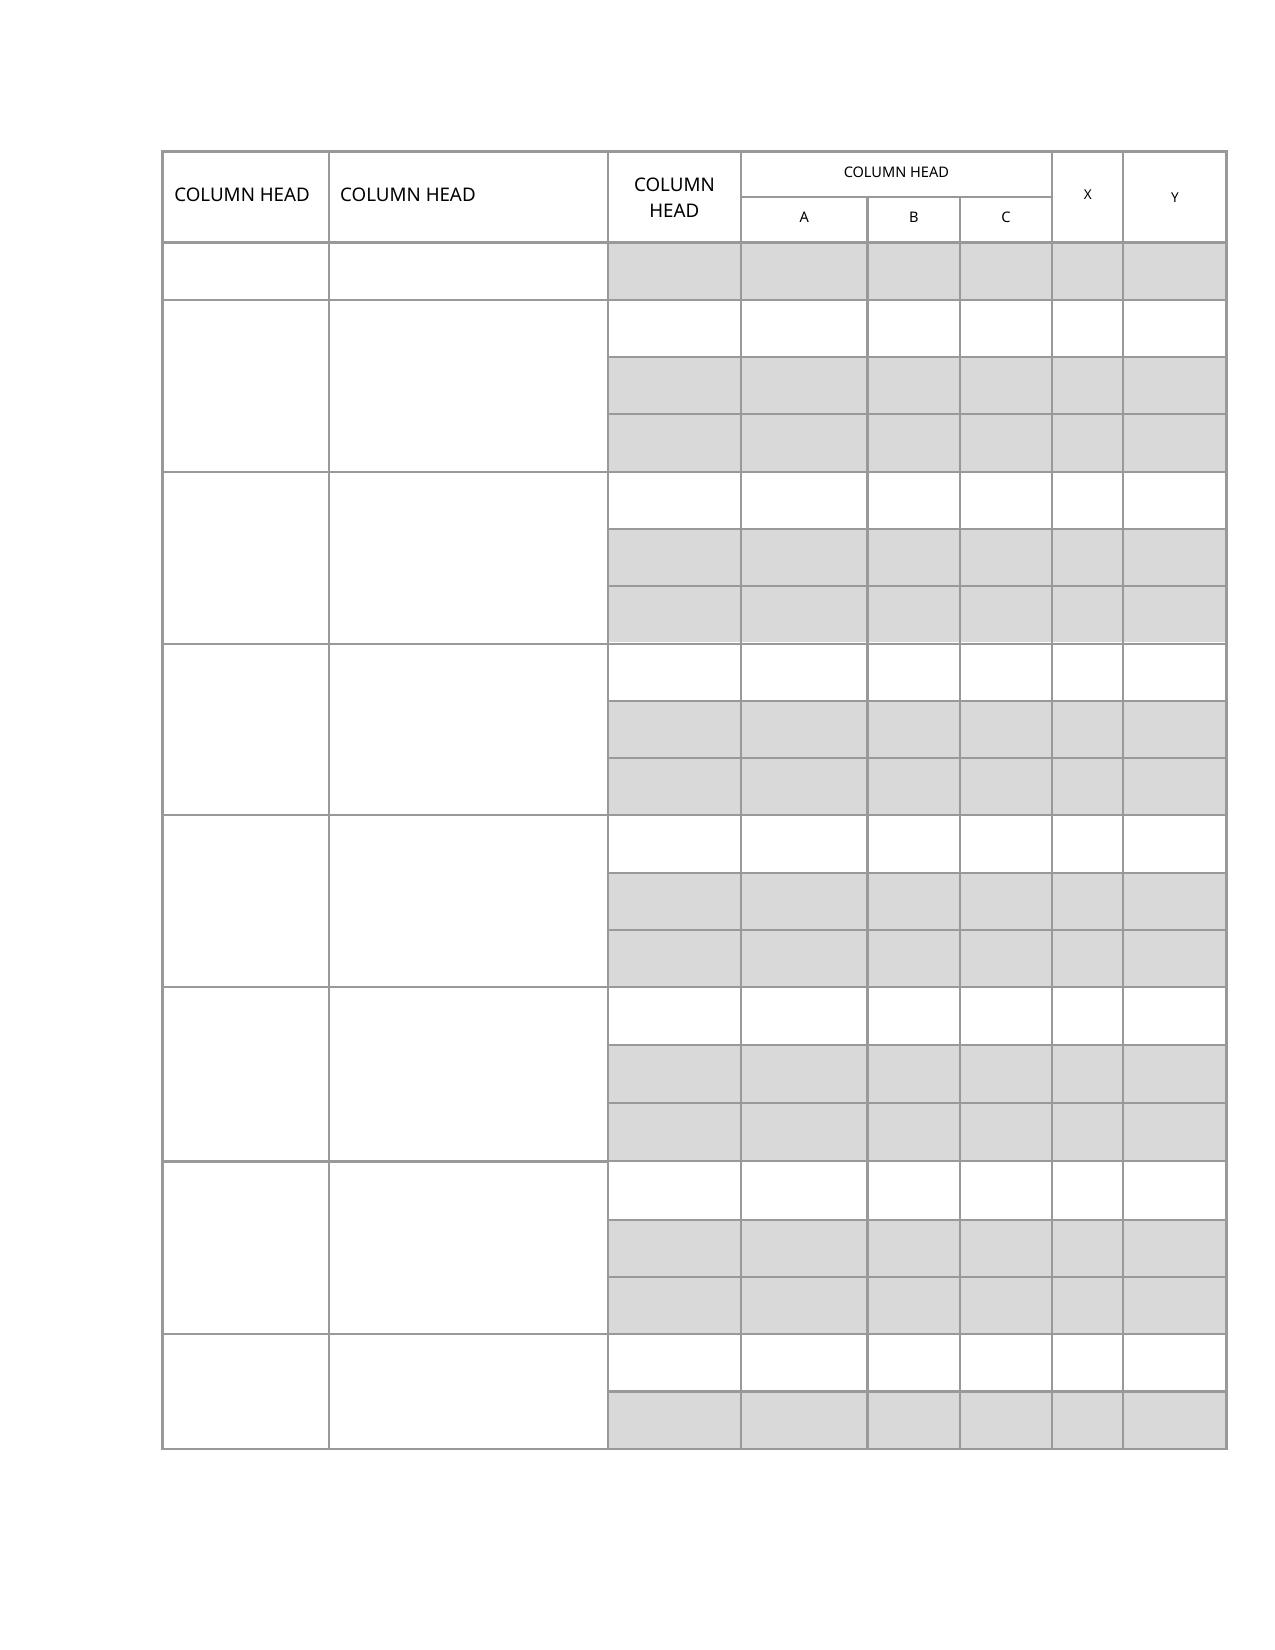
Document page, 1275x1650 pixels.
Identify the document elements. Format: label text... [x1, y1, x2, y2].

table_cell [1124, 415, 1225, 471]
table_cell [1124, 759, 1225, 814]
table_cell [1053, 759, 1122, 814]
table_cell [869, 530, 959, 585]
table_cell [742, 702, 866, 757]
table_cell [330, 473, 607, 642]
table_cell [1053, 1335, 1122, 1390]
table_cell a [742, 198, 866, 241]
table_cell [609, 816, 740, 872]
table_cell [961, 931, 1051, 986]
table_cell [869, 1046, 959, 1102]
table_cell [1124, 1104, 1225, 1160]
table_cell [869, 1104, 959, 1160]
table_cell [742, 816, 866, 872]
table_cell [1053, 530, 1122, 585]
table_cell [164, 988, 328, 1160]
table_cell [869, 244, 959, 299]
table_cell [742, 1162, 866, 1218]
table_header Column head [164, 153, 328, 241]
table_cell [742, 244, 866, 299]
table_cell [1124, 473, 1225, 528]
table_cell b [869, 198, 959, 241]
table_cell [164, 1163, 328, 1333]
table_cell [961, 874, 1051, 929]
table_cell [742, 1278, 866, 1333]
table_cell [1053, 645, 1122, 700]
table_cell [1053, 702, 1122, 757]
table_cell [869, 1393, 959, 1448]
table_cell [1124, 1335, 1225, 1390]
table_cell [961, 530, 1051, 585]
table_cell [961, 415, 1051, 471]
table_cell [609, 759, 740, 814]
table_cell [869, 816, 959, 872]
table_cell [742, 874, 866, 929]
table_cell [869, 874, 959, 929]
table_cell [742, 931, 866, 986]
table_cell [961, 587, 1051, 642]
table_header column head [742, 153, 1051, 196]
table_cell [1124, 358, 1225, 413]
table_cell [1053, 1104, 1122, 1160]
table_cell [1124, 530, 1225, 585]
table_cell [1053, 1278, 1122, 1333]
table_cell [1053, 931, 1122, 986]
table_cell c [961, 198, 1051, 241]
table_cell [1053, 301, 1122, 356]
table_cell [609, 988, 740, 1043]
table_cell [961, 473, 1051, 528]
table_cell [961, 816, 1051, 872]
table_cell [742, 301, 866, 356]
table_cell [1053, 358, 1122, 413]
table_cell [1124, 816, 1225, 872]
table_cell [330, 645, 607, 814]
table_cell [961, 702, 1051, 757]
table_cell [1053, 988, 1122, 1043]
table_cell [164, 473, 328, 642]
table_cell [1053, 874, 1122, 929]
table_cell [330, 816, 607, 986]
table_cell [1053, 816, 1122, 872]
table_cell [609, 358, 740, 413]
table_cell [164, 645, 328, 814]
table_cell [961, 1046, 1051, 1102]
table_cell [961, 358, 1051, 413]
table_cell [609, 1393, 740, 1448]
table_cell [869, 931, 959, 986]
table_cell [164, 1335, 328, 1448]
table_cell [1124, 988, 1225, 1043]
table_cell [869, 1335, 959, 1390]
table_cell [742, 759, 866, 814]
table_cell [961, 1162, 1051, 1218]
table_cell [330, 1335, 607, 1448]
table_cell [609, 931, 740, 986]
table_cell [961, 759, 1051, 814]
table_cell [1124, 1278, 1225, 1333]
table_cell [609, 874, 740, 929]
table_cell [961, 301, 1051, 356]
table_cell [742, 988, 866, 1043]
table_cell [330, 301, 607, 471]
table_cell [961, 244, 1051, 299]
table_cell [1124, 244, 1225, 299]
table_cell [742, 1046, 866, 1102]
table_header column head [330, 153, 607, 241]
table_cell [609, 1335, 740, 1390]
table_cell [1124, 301, 1225, 356]
table_cell [330, 988, 607, 1160]
table_cell [869, 1162, 959, 1218]
table_cell [1124, 1046, 1225, 1102]
table_cell [609, 244, 740, 299]
table_cell [961, 1278, 1051, 1333]
table_cell [609, 702, 740, 757]
table_cell [1124, 587, 1225, 642]
table_cell [609, 587, 740, 642]
table_cell [1053, 587, 1122, 642]
table_cell [1124, 1221, 1225, 1276]
table_cell [1124, 931, 1225, 986]
table_cell [869, 1278, 959, 1333]
table_cell [742, 1393, 866, 1448]
table_cell [1053, 415, 1122, 471]
table_cell [330, 1163, 607, 1333]
table_cell [869, 473, 959, 528]
table_cell [742, 1221, 866, 1276]
table_cell [742, 530, 866, 585]
table_cell [742, 473, 866, 528]
table_cell [609, 301, 740, 356]
table_cell [1124, 702, 1225, 757]
table_cell [742, 587, 866, 642]
table_cell [961, 1104, 1051, 1160]
table_cell [869, 645, 959, 700]
table_cell [869, 358, 959, 413]
table_cell [961, 1393, 1051, 1448]
table_cell [164, 816, 328, 986]
table_header x [1053, 153, 1122, 241]
table_cell [1053, 1046, 1122, 1102]
table_cell [1124, 1162, 1225, 1218]
table_cell [869, 1221, 959, 1276]
table_cell [961, 1221, 1051, 1276]
table_cell [609, 1278, 740, 1333]
table_cell [1053, 473, 1122, 528]
table_cell [869, 702, 959, 757]
table_cell [609, 1221, 740, 1276]
table_cell [742, 1104, 866, 1160]
table_cell [609, 415, 740, 471]
table_cell [609, 645, 740, 700]
table_cell [609, 1104, 740, 1160]
table_header column head [609, 153, 740, 241]
table_cell [869, 301, 959, 356]
table_cell [961, 1335, 1051, 1390]
table_cell [1053, 244, 1122, 299]
table_cell [869, 415, 959, 471]
table_header y [1124, 153, 1225, 241]
table_cell [869, 988, 959, 1043]
table_cell [742, 415, 866, 471]
table_cell [1053, 1162, 1122, 1218]
table_cell [164, 301, 328, 471]
table_cell [609, 530, 740, 585]
table_cell [609, 473, 740, 528]
table_cell [742, 1335, 866, 1390]
table_cell [869, 759, 959, 814]
table_cell [609, 1162, 740, 1218]
table_cell [961, 645, 1051, 700]
table_cell [1124, 874, 1225, 929]
table_cell [1124, 1393, 1225, 1448]
table_cell [1053, 1221, 1122, 1276]
table_cell [869, 587, 959, 642]
table_cell [742, 645, 866, 700]
table_cell [742, 358, 866, 413]
table_cell [1124, 645, 1225, 700]
table_cell [1053, 1393, 1122, 1448]
table_cell [609, 1046, 740, 1102]
table_cell [961, 988, 1051, 1043]
